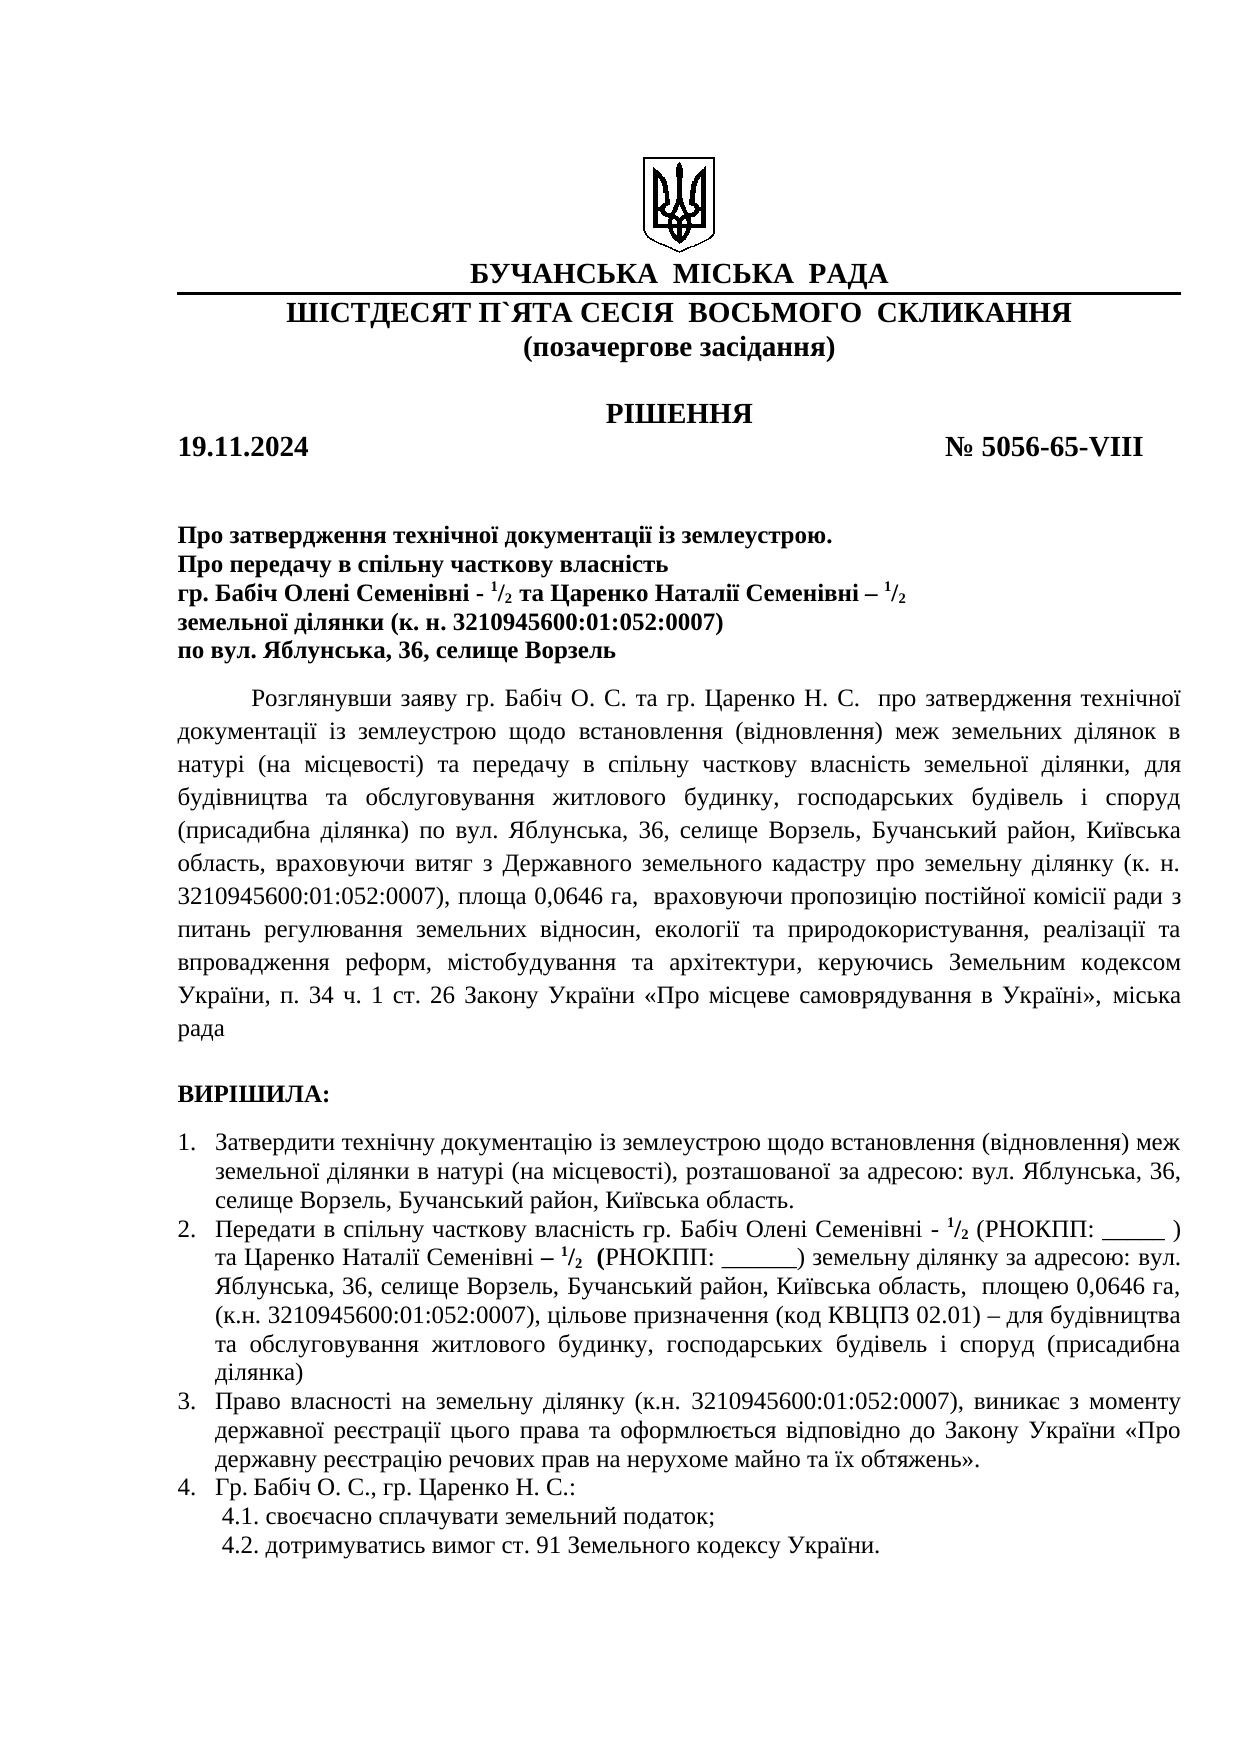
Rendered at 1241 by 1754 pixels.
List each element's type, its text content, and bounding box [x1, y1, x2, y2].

text 4.2. дотримуватись вимог ст. 91 Земельного кодексу України. [222, 1530, 1181, 1559]
text гр. Бабіч Олені Семенівні - 1/2 та Царенко Наталії Семенівні – 1/2 [177, 578, 1181, 607]
text РІШЕННЯ [177, 396, 1181, 429]
list Затвердити технічну документацію із землеустрою щодо встановлення (відновлення) меж земельної ділянки в натурі (на місцевості), розташованої за адресою: вул. Яблунська, 36, селище Ворзель, Бучанський район, Київська область. [177, 1127, 1181, 1214]
text ВИРІШИЛА: [177, 1079, 1181, 1108]
list Передати в спільну часткову власність гр. Бабіч Олені Семенівні - 1/2 (РНОКПП: _____ ) та Царенко Наталії Семенівні – 1/2 (РНОКПП: ______) земельну ділянку за адресою: вул. Яблунська, 36, селище Ворзель, Бучанський район, Київська область, площею 0,0646 га, (к.н. 3210945600:01:052:0007), цільове призначення (код КВЦПЗ 02.01) – для будівництва та обслуговування житлового будинку, господарських будівель і споруд (присадибна ділянка) [177, 1214, 1181, 1386]
text Розглянувши заяву гр. Бабіч О. С. та гр. Царенко Н. С. про затвердження технічної документації із землеустрою щодо встановлення (відновлення) меж земельних ділянок в натурі (на місцевості) та передачу в спільну часткову власність земельної ділянки, для будівництва та обслуговування житлового будинку, господарських будівель і споруд (присадибна ділянка) по вул. Яблунська, 36, селище Ворзель, Бучанський район, Київська область, враховуючи витяг з Державного земельного кадастру про земельну ділянку (к. н. 3210945600:01:052:0007), площа 0,0646 га, враховуючи пропозицію постійної комісії ради з питань регулювання земельних відносин, екології та природокористування, реалізації та впровадження реформ, містобудування та архітектури, керуючись Земельним кодексом України, п. 34 ч. 1 ст. 26 Закону України «Про місцеве самоврядування в Україні», міська рада [177, 683, 1181, 1042]
list Право власності на земельну ділянку (к.н. 3210945600:01:052:0007), виникає з моменту державної реєстрації цього права та оформлюється відповідно до Закону України «Про державну реєстрацію речових прав на нерухоме майно та їх обтяжень». [177, 1386, 1181, 1472]
text земельної ділянки (к. н. 3210945600:01:052:0007) [177, 607, 1181, 635]
text БУЧАНСЬКА МІСЬКА РАДА [177, 256, 1181, 292]
text 4.1. своєчасно сплачувати земельний податок; [222, 1501, 1181, 1530]
text Про затвердження технічної документації із землеустрою. [177, 520, 1181, 549]
text (позачергове засідання) [177, 329, 1181, 362]
list Гр. Бабіч О. С., гр. Царенко Н. С.: [177, 1472, 1181, 1501]
text 19.11.2024 № 5056-65-VІІІ [177, 429, 1181, 463]
text Про передачу в спільну часткову власність [177, 549, 1181, 578]
text по вул. Яблунська, 36, селище Ворзель [177, 635, 1181, 664]
text ШІСТДЕСЯТ П`ЯТА СЕСІЯ ВОСЬМОГО СКЛИКАННЯ [177, 295, 1181, 329]
